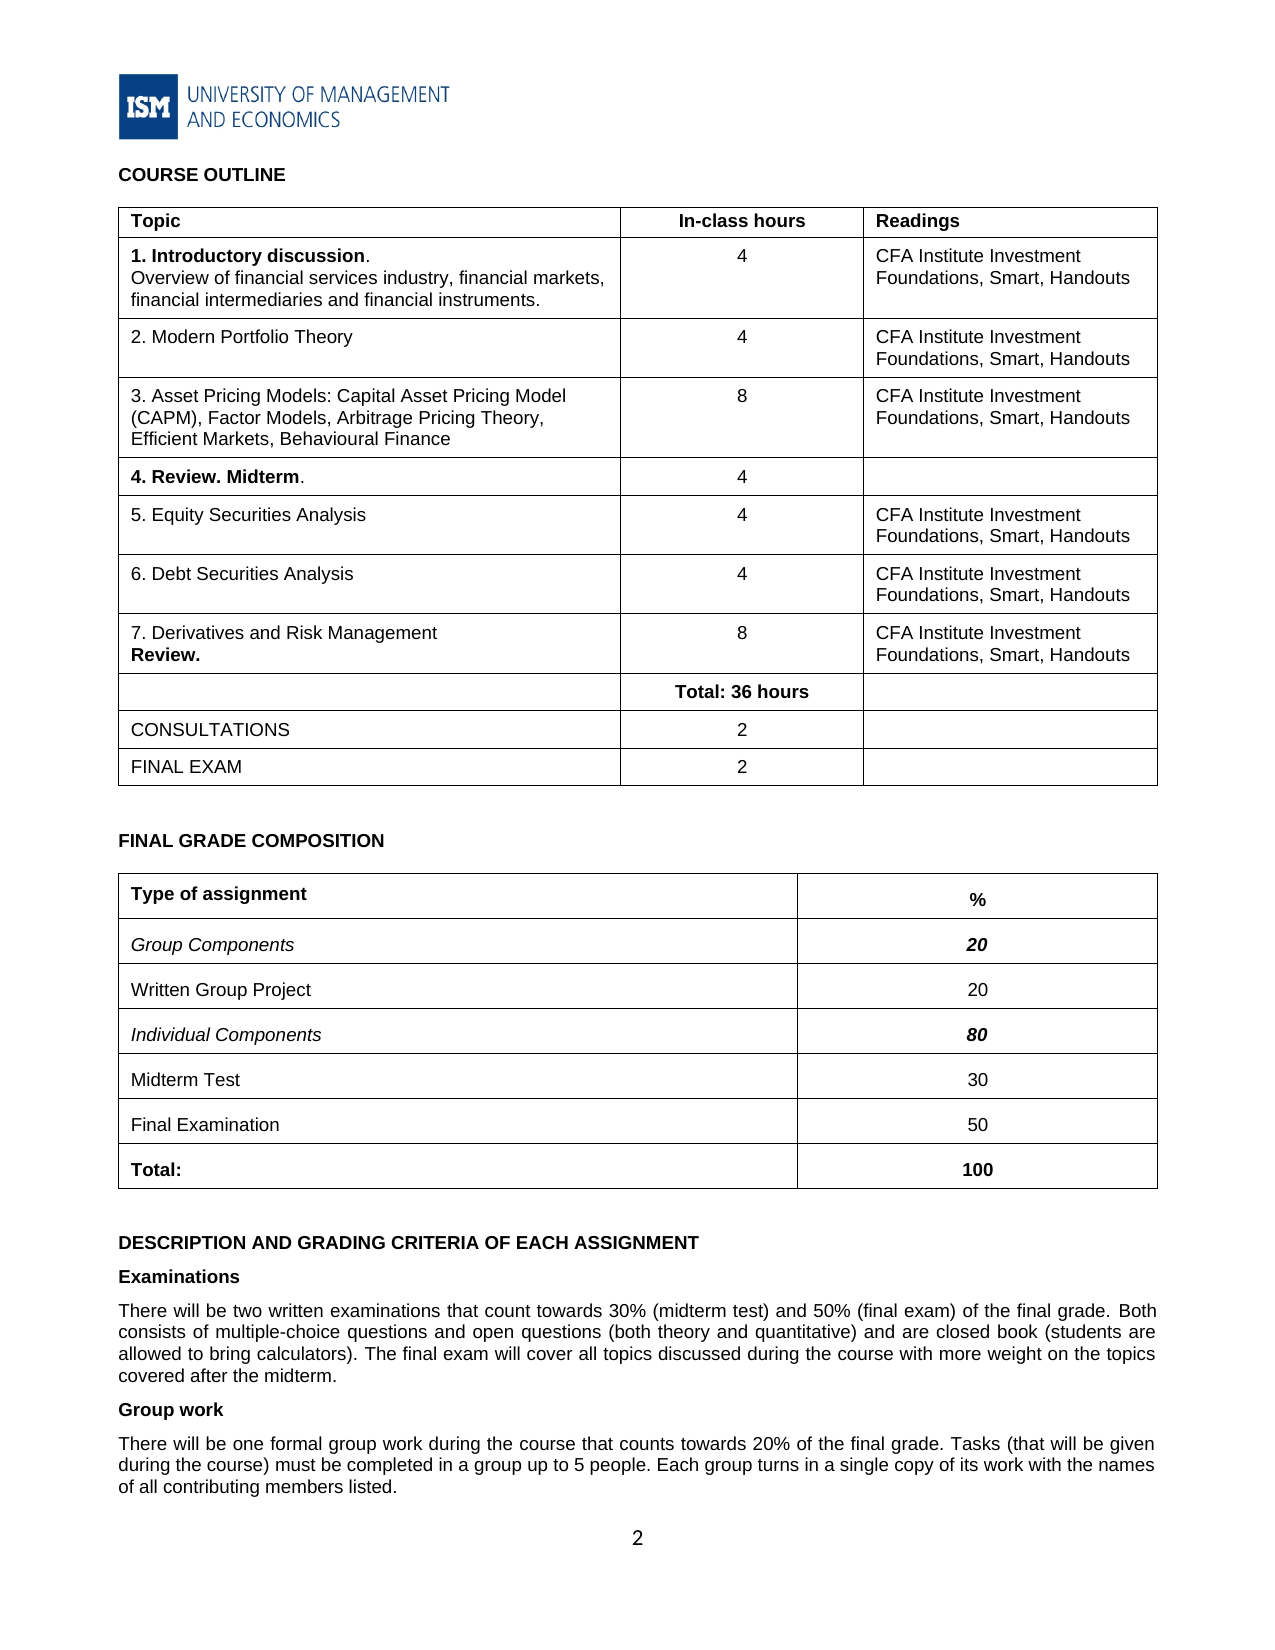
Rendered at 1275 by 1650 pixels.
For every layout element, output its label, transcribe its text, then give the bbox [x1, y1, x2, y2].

list DESCRIPTION AND GRADING CRITERIA OF EACH ASSIGNMENT [118, 1232, 1157, 1253]
table_cell CFA Institute Investment Foundations, Smart, Handouts [864, 319, 1157, 377]
table_cell 20 [798, 964, 1157, 1007]
table_cell Group Components [119, 919, 797, 962]
table_cell 6. Debt Securities Analysis [119, 555, 620, 613]
picture [118, 73, 450, 140]
table_cell 80 [798, 1009, 1157, 1052]
table_header In-class hours [621, 208, 863, 237]
table_cell 8 [621, 378, 863, 457]
table_header Topic [119, 208, 620, 237]
table_cell Midterm Test [119, 1054, 797, 1097]
table_cell 4. Review. Midterm. [119, 458, 620, 495]
table_cell 100 [798, 1144, 1157, 1187]
table_header Type of assignment [119, 874, 797, 917]
table_cell Total: [119, 1144, 797, 1187]
table_cell CFA Institute Investment Foundations, Smart, Handouts [864, 555, 1157, 613]
table_cell [864, 749, 1157, 785]
table_cell [119, 674, 620, 710]
table_cell 4 [621, 458, 863, 495]
text There will be one formal group work during the course that counts towards 20% of the final grade. Tasks (that will be given during the course) must be completed in a group up to 5 people. Each group turns in a single copy of its work with the names of all contributing members listed. [118, 1433, 1157, 1497]
table_cell CFA Institute Investment Foundations, Smart, Handouts [864, 378, 1157, 457]
table_cell CFA Institute Investment Foundations, Smart, Handouts [864, 496, 1157, 554]
text Examinations [118, 1266, 1157, 1287]
table_cell Final Examination [119, 1099, 797, 1142]
table_cell 50 [798, 1099, 1157, 1142]
table_header Readings [864, 208, 1157, 237]
table_cell 20 [798, 919, 1157, 962]
table_cell Total: 36 hours [621, 674, 863, 710]
table_cell 5. Equity Securities Analysis [119, 496, 620, 554]
table_cell 4 [621, 319, 863, 377]
table_cell Written Group Project [119, 964, 797, 1007]
table_cell 7. Derivatives and Risk Management Review. [119, 614, 620, 672]
table_cell CONSULTATIONS [119, 711, 620, 748]
text FINAL GRADE COMPOSITION [118, 829, 1157, 851]
table_cell 4 [621, 238, 863, 317]
table_cell CFA Institute Investment Foundations, Smart, Handouts [864, 238, 1157, 317]
table_cell 2 [621, 749, 863, 785]
table_cell [864, 711, 1157, 748]
table_cell CFA Institute Investment Foundations, Smart, Handouts [864, 614, 1157, 672]
text Group work [118, 1398, 1157, 1420]
table_cell [864, 674, 1157, 710]
table_header % [798, 874, 1157, 917]
table_cell FINAL EXAM [119, 749, 620, 785]
table_cell Individual Components [119, 1009, 797, 1052]
table_cell 4 [621, 496, 863, 554]
table_cell 30 [798, 1054, 1157, 1097]
table_cell 4 [621, 555, 863, 613]
table_cell 3. Asset Pricing Models: Capital Asset Pricing Model (CAPM), Factor Models, Arbitrage Pricing Theory, Efficient Markets, Behavioural Finance [119, 378, 620, 457]
text There will be two written examinations that count towards 30% (midterm test) and 50% (final exam) of the final grade. Both consists of multiple-choice questions and open questions (both theory and quantitative) and are closed book (students are allowed to bring calculators). The final exam will cover all topics discussed during the course with more weight on the topics covered after the midterm. [118, 1300, 1157, 1386]
table_cell 1. Introductory discussion. Overview of financial services industry, financial markets, financial intermediaries and financial instruments. [119, 238, 620, 317]
table_cell 2. Modern Portfolio Theory [119, 319, 620, 377]
table_cell [864, 458, 1157, 495]
table_cell 8 [621, 614, 863, 672]
table_cell 2 [621, 711, 863, 748]
text COURSE OUTLINE [118, 164, 1157, 186]
